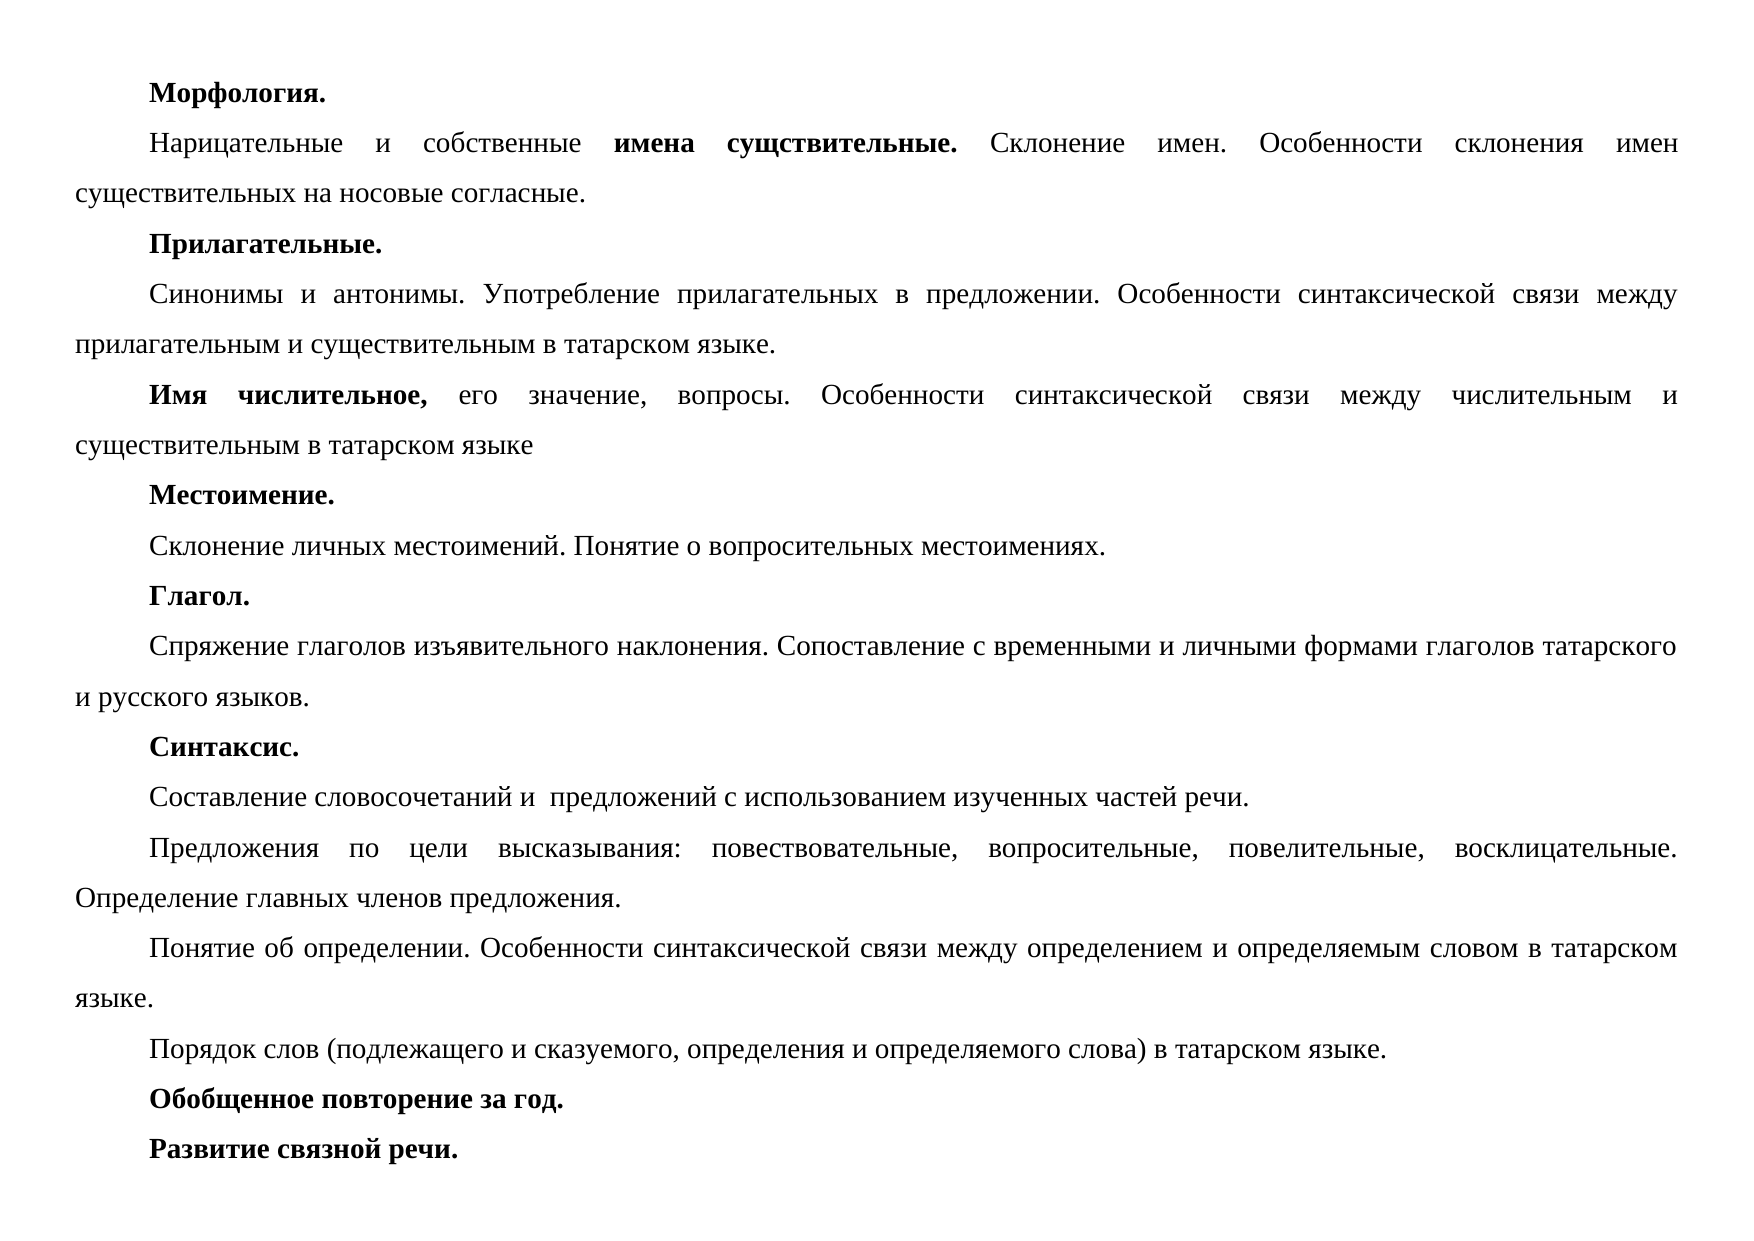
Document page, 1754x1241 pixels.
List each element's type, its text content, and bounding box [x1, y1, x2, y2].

subtitle Синтаксис. [75, 729, 1679, 763]
text Развитие связной речи. [75, 1132, 1679, 1165]
text Понятие об определении. Особенности синтаксической связи между определением и определяемым словом в татарском языке. [75, 930, 1679, 1014]
text Склонение личных местоимений. Понятие о вопросительных местоимениях. [75, 528, 1679, 561]
text Синонимы и антонимы. Употребление прилагательных в предложении. Особенности синтаксической связи между прилагательным и существительным в татарском языке. [75, 276, 1679, 360]
text Нарицательные и собственные имена сущствительные. Склонение имен. Особенности склонения имен существительных на носовые согласные. [75, 125, 1679, 209]
text Местоимение. [75, 477, 1679, 511]
text Предложения по цели высказывания: повествовательные, вопросительные, повелительные, восклицательные. Определение главных членов предложения. [75, 830, 1679, 913]
text Составление словосочетаний и предложений с использованием изученных частей речи. [75, 779, 1679, 813]
subtitle Обобщенное повторение за год. [75, 1081, 1679, 1115]
text Порядок слов (подлежащего и сказуемого, определения и определяемого слова) в татарском языке. [75, 1031, 1679, 1064]
subtitle Морфология. [75, 75, 1679, 108]
text Глагол. [75, 578, 1679, 612]
text Прилагательные. [75, 226, 1679, 259]
text Спряжение глаголов изъявительного наклонения. Сопоставление с временными и личными формами глаголов татарского и русского языков. [75, 628, 1679, 712]
text Имя числительное, его значение, вопросы. Особенности синтаксической связи между числительным и существительным в татарском языке [75, 377, 1679, 461]
